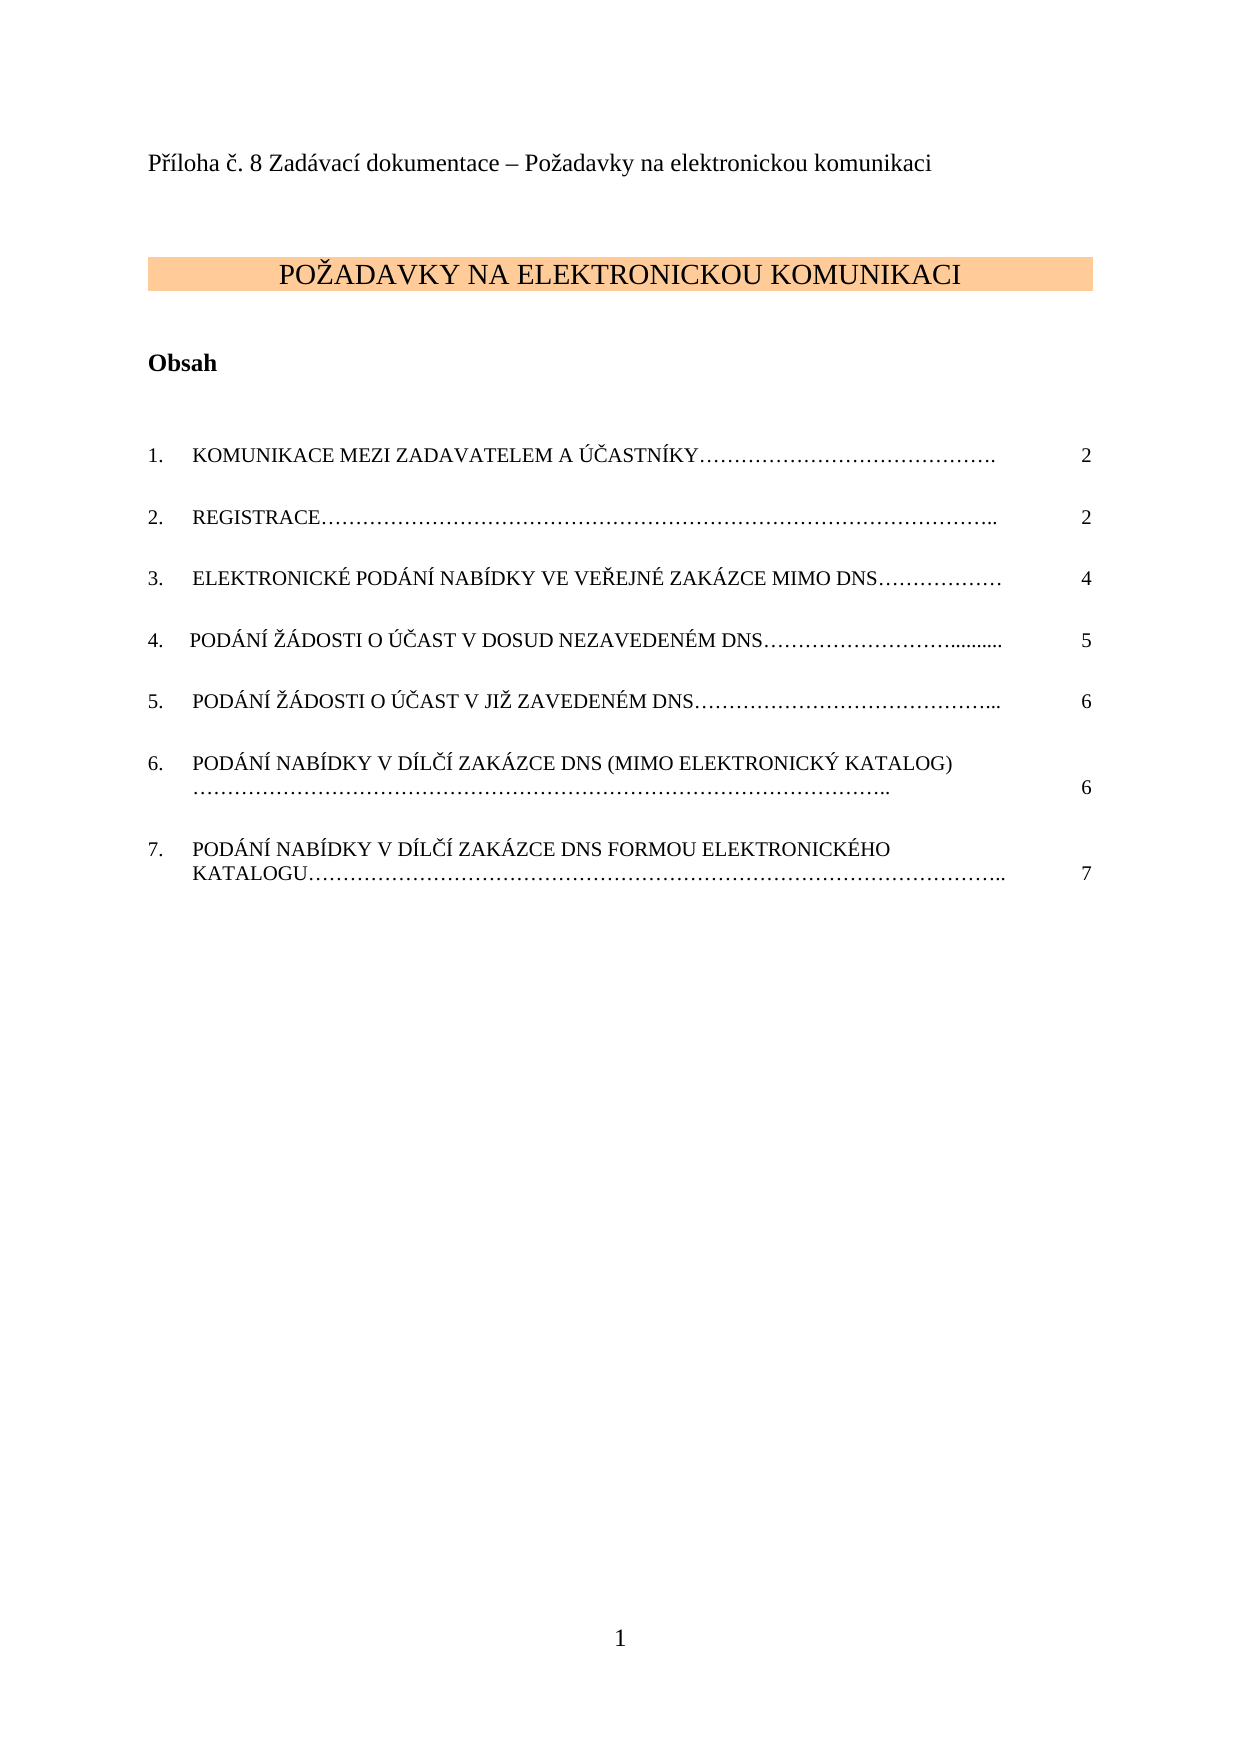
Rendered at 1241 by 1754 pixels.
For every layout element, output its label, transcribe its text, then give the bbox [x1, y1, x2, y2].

text 1. Komunikace mezi zadavatelem a účastníky……………………………………. 2 [148, 443, 1093, 467]
text 3. Elektronické podání nabídky ve veřejné zakázce mimo DNS……………… 4 [148, 566, 1093, 590]
text 4. Podání žádosti o účast v dosud nezavedeném DNS……………………….......... 5 [148, 628, 1093, 652]
text 7. Podání nabídky v dílčí zakázce DNS formou elektronického katalogu……………………………………………………………………………………….. 7 [148, 836, 1093, 884]
text 2. Registrace…………………………………………………………………………………….. 2 [148, 504, 1093, 529]
text Obsah [148, 348, 1093, 377]
text Příloha č. 8 Zadávací dokumentace – Požadavky na elektronickou komunikaci [148, 148, 1093, 176]
text 6. Podání nabídky v dílčí zakázce DNS (mimo elektronický katalog)……………………………………………………………………………………….. 6 [148, 751, 1093, 799]
text POŽADAVKY NA ELEKTRONICKOU KOMUNIKACI [148, 257, 1093, 291]
text 5. Podání žádosti o účast v již zavedeném DNS……………………………………... 6 [148, 689, 1093, 713]
